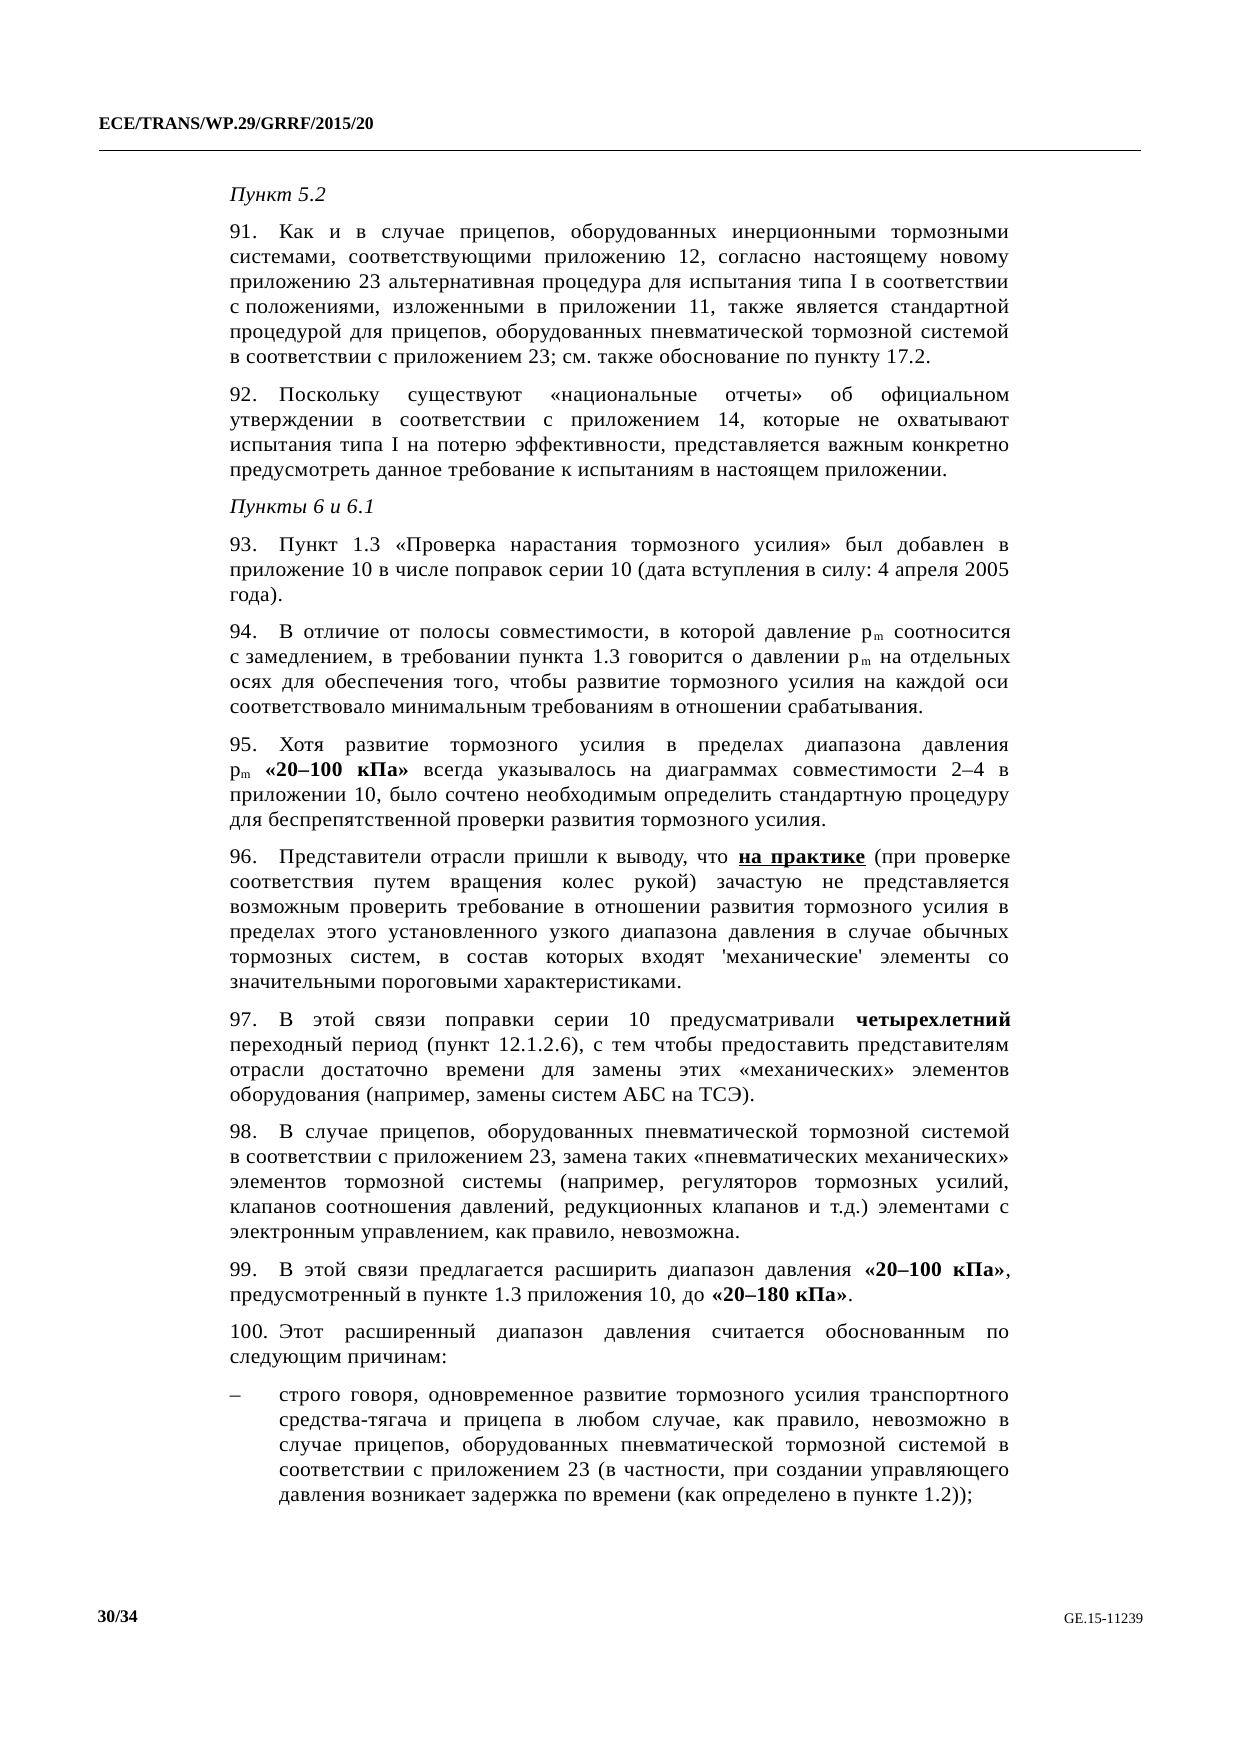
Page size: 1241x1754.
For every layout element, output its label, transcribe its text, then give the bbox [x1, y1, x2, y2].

text 91. Как и в случае прицепов, оборудованных инерционными тормозными системами, соответствующими приложению 12, согласно настоящему новому приложению 23 альтернативная процедура для испытания типа I в соответствии с положениями, изложенными в приложении 11, также является стандартной процедурой для прицепов, оборудованных пневматической тормозной системой в соответствии с приложением 23; см. также обоснование по пункту 17.2. [229, 219, 1011, 369]
text 97. В этой связи поправки серии 10 предусматривали четырехлетний переходный период (пункт 12.1.2.6), с тем чтобы предоставить представителям отрасли достаточно времени для замены этих «механических» элементов оборудования (например, замены систем АБС на ТСЭ). [229, 1006, 1011, 1106]
text Пункт 5.2 [229, 181, 1011, 206]
text 100. Этот расширенный диапазон давления считается обоснованным по следующим причинам: [229, 1319, 1011, 1369]
text Пункты 6 и 6.1 [229, 494, 1011, 519]
text 98. В случае прицепов, оборудованных пневматической тормозной системой в соответствии с приложением 23, замена таких «пневматических механических» элементов тормозной системы (например, регуляторов тормозных усилий, клапанов соотношения давлений, редукционных клапанов и т.д.) элементами с электронным управлением, как правило, невозможна. [229, 1119, 1011, 1244]
text 99. В этой связи предлагается расширить диапазон давления «20–100 кПа», предусмотренный в пункте 1.3 приложения 10, до «20–180 кПа». [229, 1256, 1011, 1306]
text 93. Пункт 1.3 «Проверка нарастания тормозного усилия» был добавлен в приложение 10 в числе поправок серии 10 (дата вступления в силу: 4 апреля 2005 года). [229, 531, 1011, 606]
text 95. Хотя развитие тормозного усилия в пределах диапазона давления pm «20–100 кПа» всегда указывалось на диаграммах совместимости 2–4 в приложении 10, было сочтено необходимым определить стандартную процедуру для беспрепятственной проверки развития тормозного усилия. [229, 731, 1011, 831]
text 94. В отличие от полосы совместимости, в которой давление pm соотносится с замедлением, в требовании пункта 1.3 говорится о давлении pm на отдельных осях для обеспечения того, чтобы развитие тормозного усилия на каждой оси соответствовало минимальным требованиям в отношении срабатывания. [229, 619, 1011, 719]
text – строго говоря, одновременное развитие тормозного усилия транспортного средства-тягача и прицепа в любом случае, как правило, невозможно в случае прицепов, оборудованных пневматической тормозной системой в соответствии с приложением 23 (в частности, при создании управляющего давления возникает задержка по времени (как определено в пункте 1.2)); [229, 1381, 1011, 1506]
text 96. Представители отрасли пришли к выводу, что на практике (при проверке соответствия путем вращения колес рукой) зачастую не представляется возможным проверить требование в отношении развития тормозного усилия в пределах этого установленного узкого диапазона давления в случае обычных тормозных систем, в состав которых входят 'механические' элементы со значительными пороговыми характеристиками. [229, 844, 1011, 994]
text 92. Поскольку существуют «национальные отчеты» об официальном утверждении в соответствии с приложением 14, которые не охватывают испытания типа I на потерю эффективности, представляется важным конкретно предусмотреть данное требование к испытаниям в настоящем приложении. [229, 381, 1011, 481]
